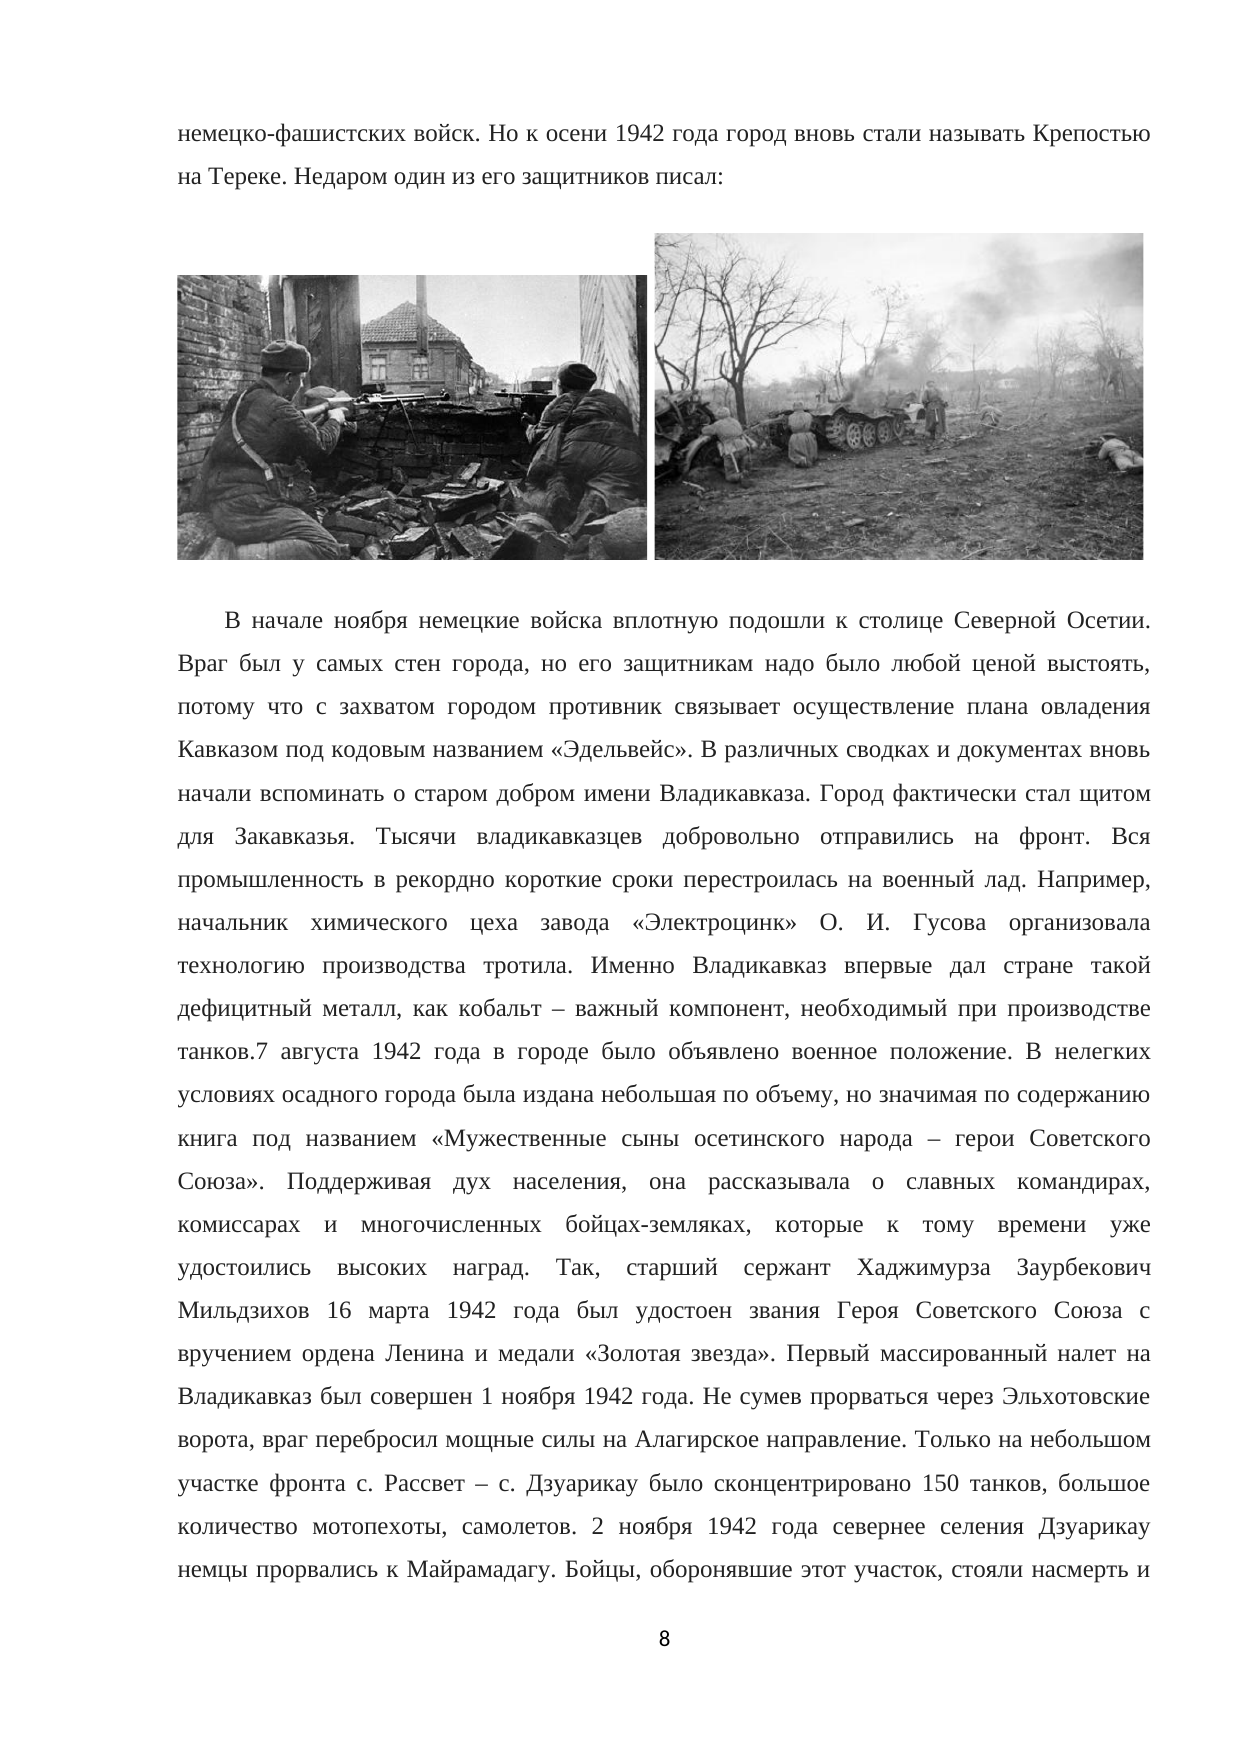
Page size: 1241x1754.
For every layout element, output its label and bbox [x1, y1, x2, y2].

picture [654, 233, 1144, 560]
text [177, 118, 1152, 190]
picture [177, 275, 648, 560]
text [177, 605, 1152, 1583]
